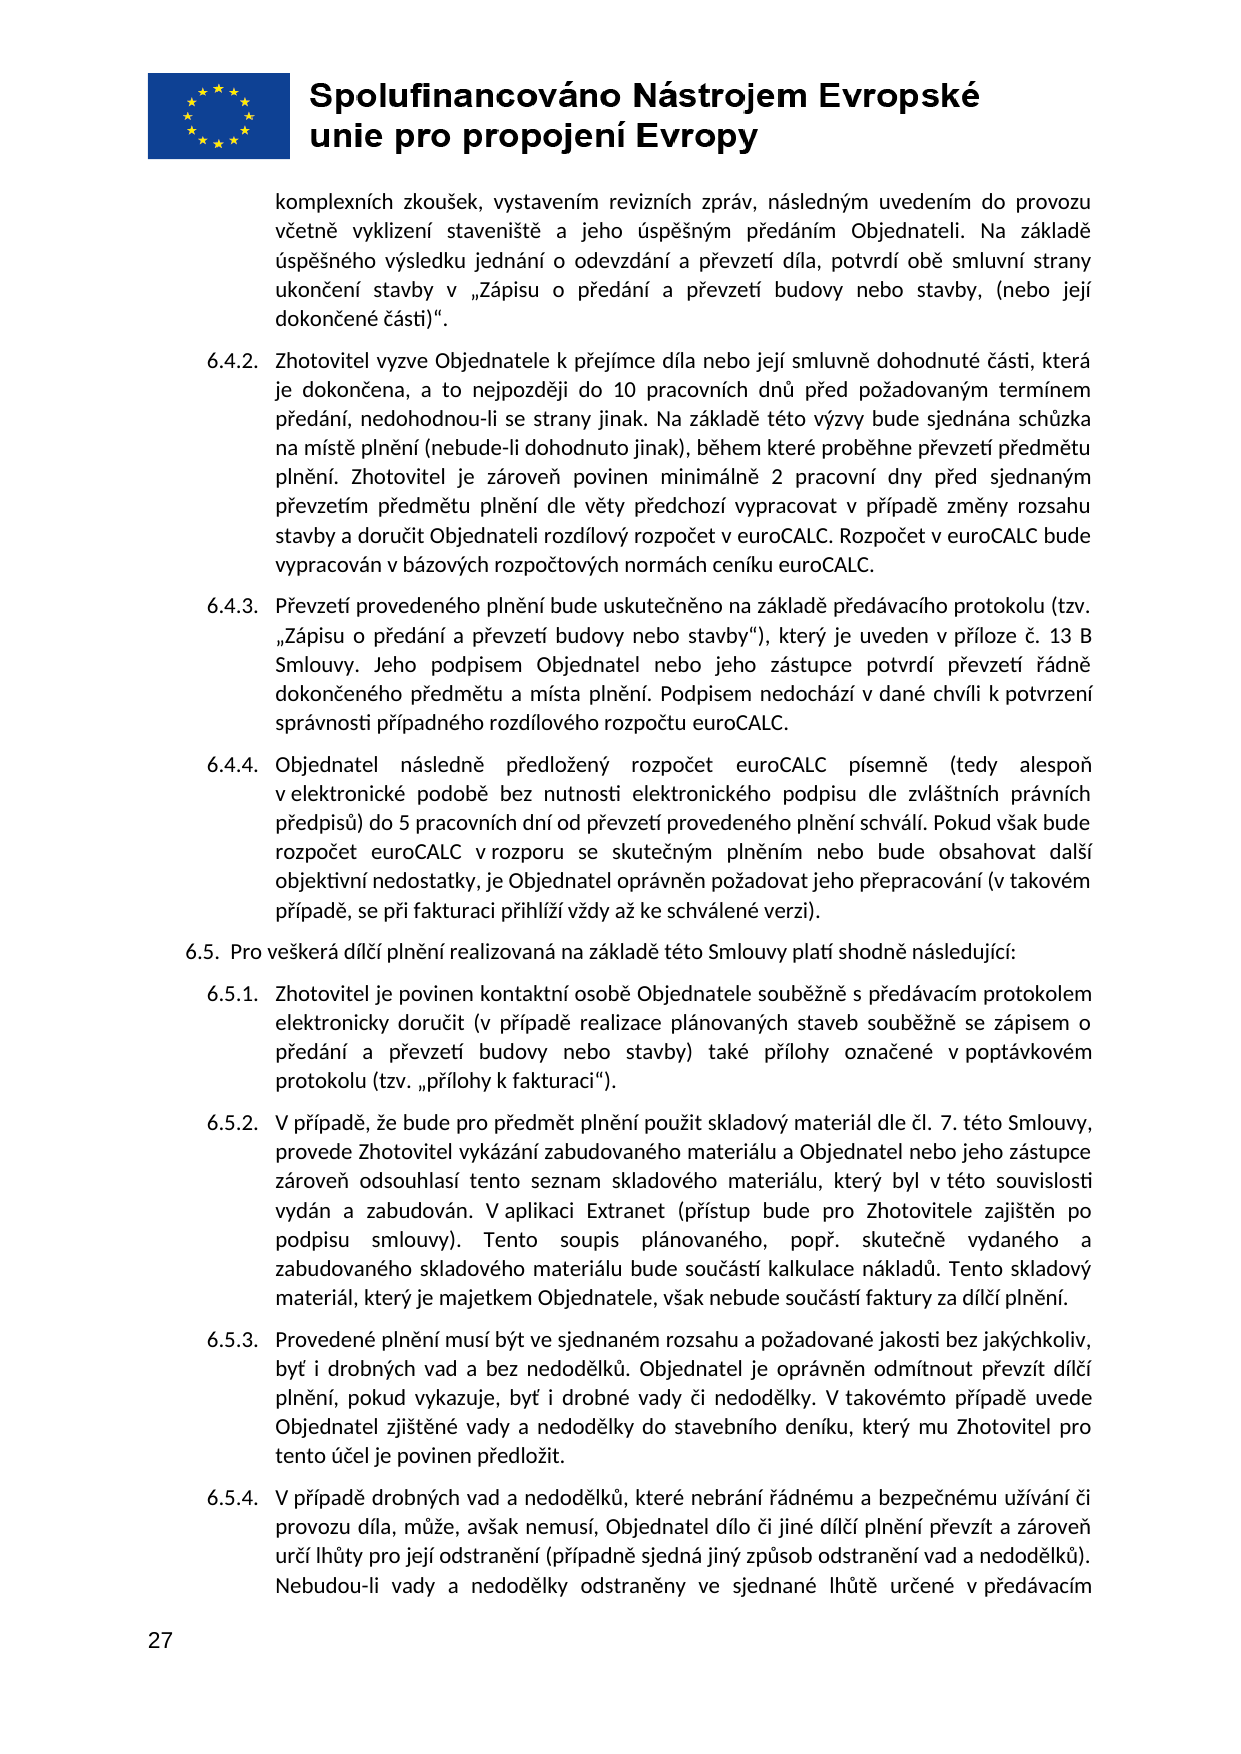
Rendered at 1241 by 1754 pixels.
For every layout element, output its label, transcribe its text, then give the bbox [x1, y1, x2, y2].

list Převzetí provedeného plnění bude uskutečněno na základě předávacího protokolu (tzv. „Zápisu o předání a převzetí budovy nebo stavby“), který je uveden v příloze č. 13 B Smlouvy. Jeho podpisem Objednatel nebo jeho zástupce potvrdí převzetí řádně dokončeného předmětu a místa plnění. Podpisem nedochází v dané chvíli k potvrzení správnosti případného rozdílového rozpočtu euroCALC. [207, 591, 1093, 736]
list Objednatel následně předložený rozpočet euroCALC písemně (tedy alespoň v elektronické podobě bez nutnosti elektronického podpisu dle zvláštních právních předpisů) do 5 pracovních dní od převzetí provedeného plnění schválí. Pokud však bude rozpočet euroCALC v rozporu se skutečným plněním nebo bude obsahovat další objektivní nedostatky, je Objednatel oprávněn požadovat jeho přepracování (v takovém případě, se při fakturaci přihlíží vždy až ke schválené verzi). [207, 749, 1093, 924]
list V případě, že bude pro předmět plnění použit skladový materiál dle čl. 7. této Smlouvy, provede Zhotovitel vykázání zabudovaného materiálu a Objednatel nebo jeho zástupce zároveň odsouhlasí tento seznam skladového materiálu, který byl v této souvislosti vydán a zabudován. V aplikaci Extranet (přístup bude pro Zhotovitele zajištěn po podpisu smlouvy). Tento soupis plánovaného, popř. skutečně vydaného a zabudovaného skladového materiálu bude součástí kalkulace nákladů. Tento skladový materiál, který je majetkem Objednatele, však nebude součástí faktury za dílčí plnění. [207, 1107, 1093, 1311]
list Pro veškerá dílčí plnění realizovaná na základě této Smlouvy platí shodně následující: [185, 936, 1093, 966]
list Zhotovitel je povinen kontaktní osobě Objednatele souběžně s předávacím protokolem elektronicky doručit (v případě realizace plánovaných staveb souběžně se zápisem o předání a převzetí budovy nebo stavby) také přílohy označené v poptávkovém protokolu (tzv. „přílohy k fakturaci“). [207, 978, 1093, 1095]
picture [147, 73, 991, 160]
list Zhotovitel vyzve Objednatele k přejímce díla nebo její smluvně dohodnuté části, která je dokončena, a to nejpozději do 10 pracovních dnů před požadovaným termínem předání, nedohodnou-li se strany jinak. Na základě této výzvy bude sjednána schůzka na místě plnění (nebude-li dohodnuto jinak), během které proběhne převzetí předmětu plnění. Zhotovitel je zároveň povinen minimálně 2 pracovní dny před sjednaným převzetím předmětu plnění dle věty předchozí vypracovat v případě změny rozsahu stavby a doručit Objednateli rozdílový rozpočet v euroCALC. Rozpočet v euroCALC bude vypracován v bázových rozpočtových normách ceníku euroCALC. [207, 345, 1093, 578]
list Provedené plnění musí být ve sjednaném rozsahu a požadované jakosti bez jakýchkoliv, byť i drobných vad a bez nedodělků. Objednatel je oprávněn odmítnout převzít dílčí plnění, pokud vykazuje, byť i drobné vady či nedodělky. V takovémto případě uvede Objednatel zjištěné vady a nedodělky do stavebního deníku, který mu Zhotovitel pro tento účel je povinen předložit. [207, 1324, 1093, 1470]
